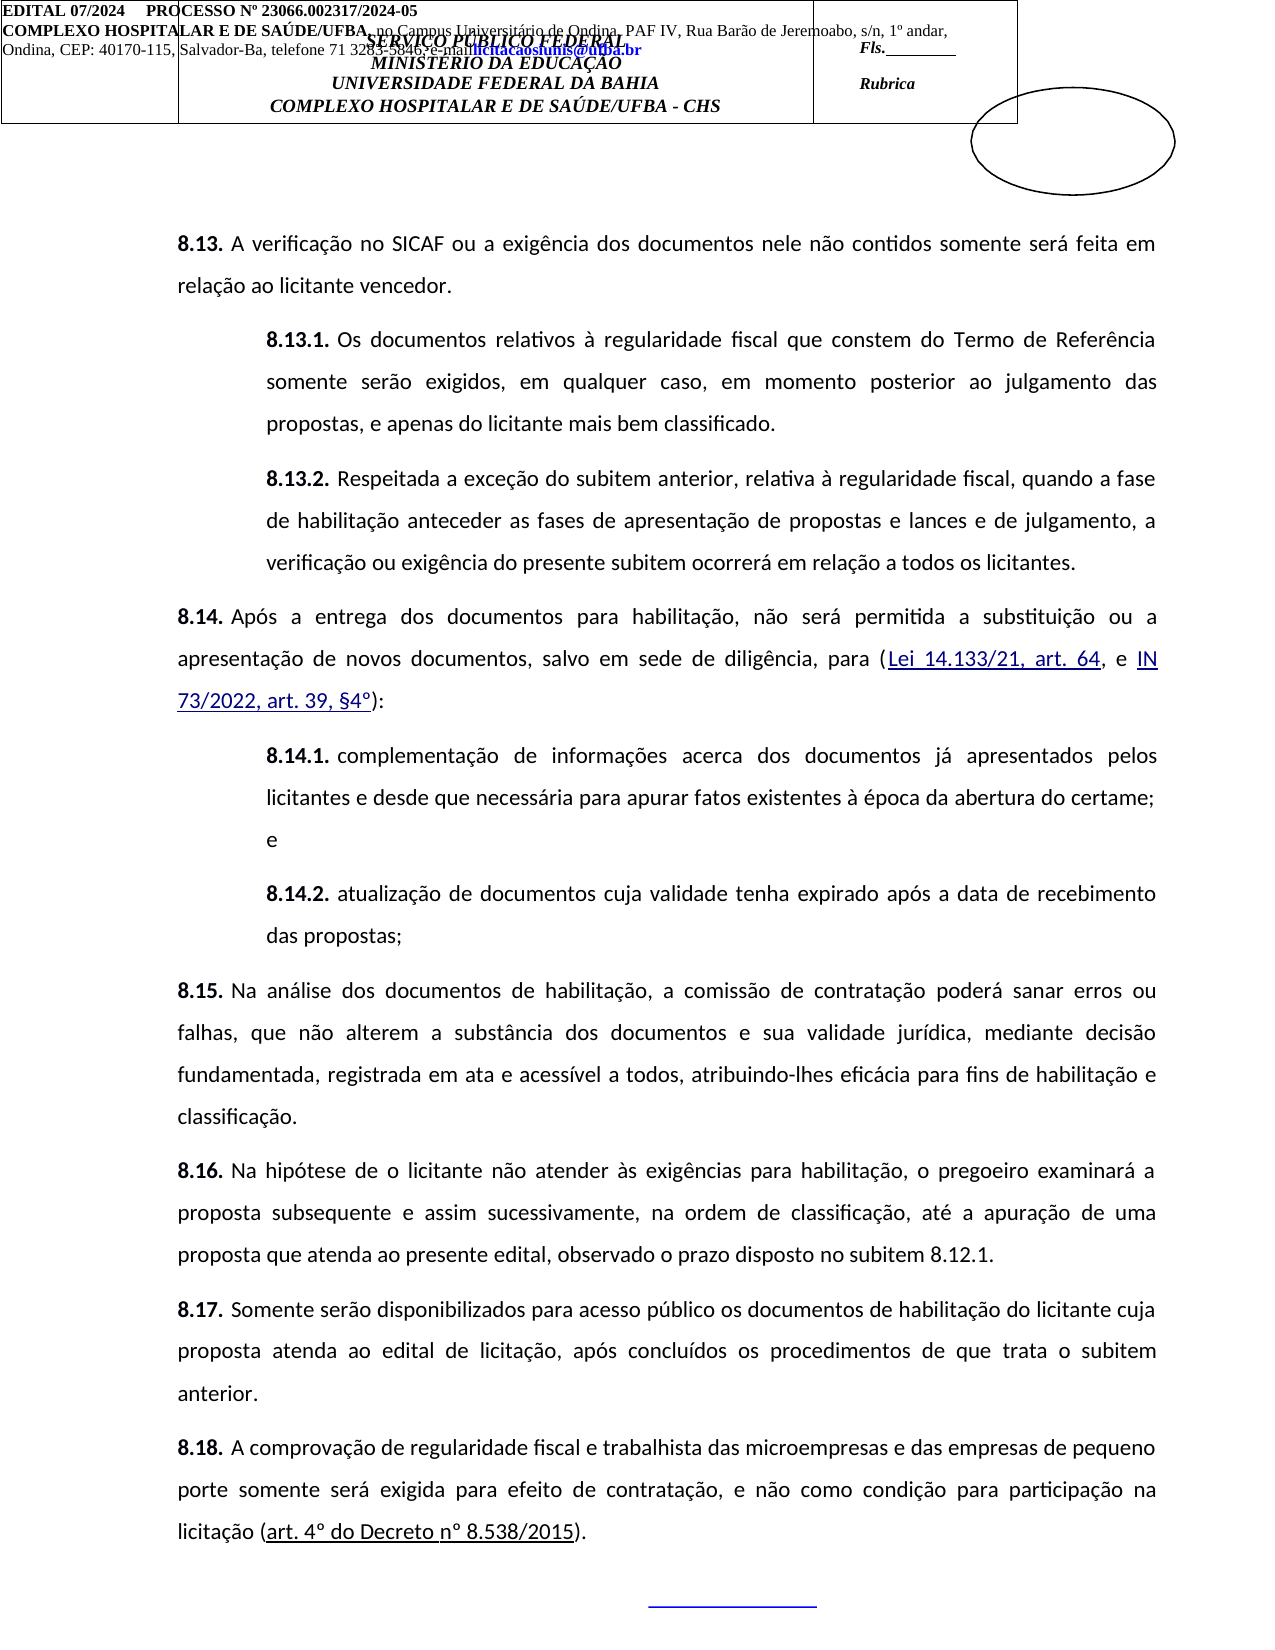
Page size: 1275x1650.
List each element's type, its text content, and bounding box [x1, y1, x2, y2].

list A verificação no SICAF ou a exigência dos documentos nele não contidos somente será feita em relação ao licitante vencedor. [177, 229, 1157, 299]
list A comprovação de regularidade fiscal e trabalhista das microempresas e das empresas de pequeno porte somente será exigida para efeito de contratação, e não como condição para participação na licitação (art. 4º do Decreto nº 8.538/2015). [177, 1433, 1157, 1545]
list atualização de documentos cuja validade tenha expirado após a data de recebimento das propostas; [266, 879, 1157, 949]
list Após a entrega dos documentos para habilitação, não será permitida a substituição ou a apresentação de novos documentos, salvo em sede de diligência, para (Lei 14.133/21, art. 64, e IN 73/2022, art. 39, §4º): [177, 602, 1158, 714]
list Respeitada a exceção do subitem anterior, relativa à regularidade fiscal, quando a fase de habilitação anteceder as fases de apresentação de propostas e lances e de julgamento, a verificação ou exigência do presente subitem ocorrerá em relação a todos os licitantes. [266, 464, 1157, 576]
list Na análise dos documentos de habilitação, a comissão de contratação poderá sanar erros ou falhas, que não alterem a substância dos documentos e sua validade jurídica, mediante decisão fundamentada, registrada em ata e acessível a todos, atribuindo-lhes eficácia para fins de habilitação e classificação. [177, 976, 1157, 1130]
list Os documentos relativos à regularidade fiscal que constem do Termo de Referência somente serão exigidos, em qualquer caso, em momento posterior ao julgamento das propostas, e apenas do licitante mais bem classificado. [266, 325, 1157, 437]
list Na hipótese de o licitante não atender às exigências para habilitação, o pregoeiro examinará a proposta subsequente e assim sucessivamente, na ordem de classificação, até a apuração de uma proposta que atenda ao presente edital, observado o prazo disposto no subitem 8.12.1. [177, 1156, 1157, 1268]
list complementação de informações acerca dos documentos já apresentados pelos licitantes e desde que necessária para apurar fatos existentes à época da abertura do certame; e [266, 741, 1157, 853]
list Somente serão disponibilizados para acesso público os documentos de habilitação do licitante cuja proposta atenda ao edital de licitação, após concluídos os procedimentos de que trata o subitem anterior. [177, 1295, 1158, 1407]
